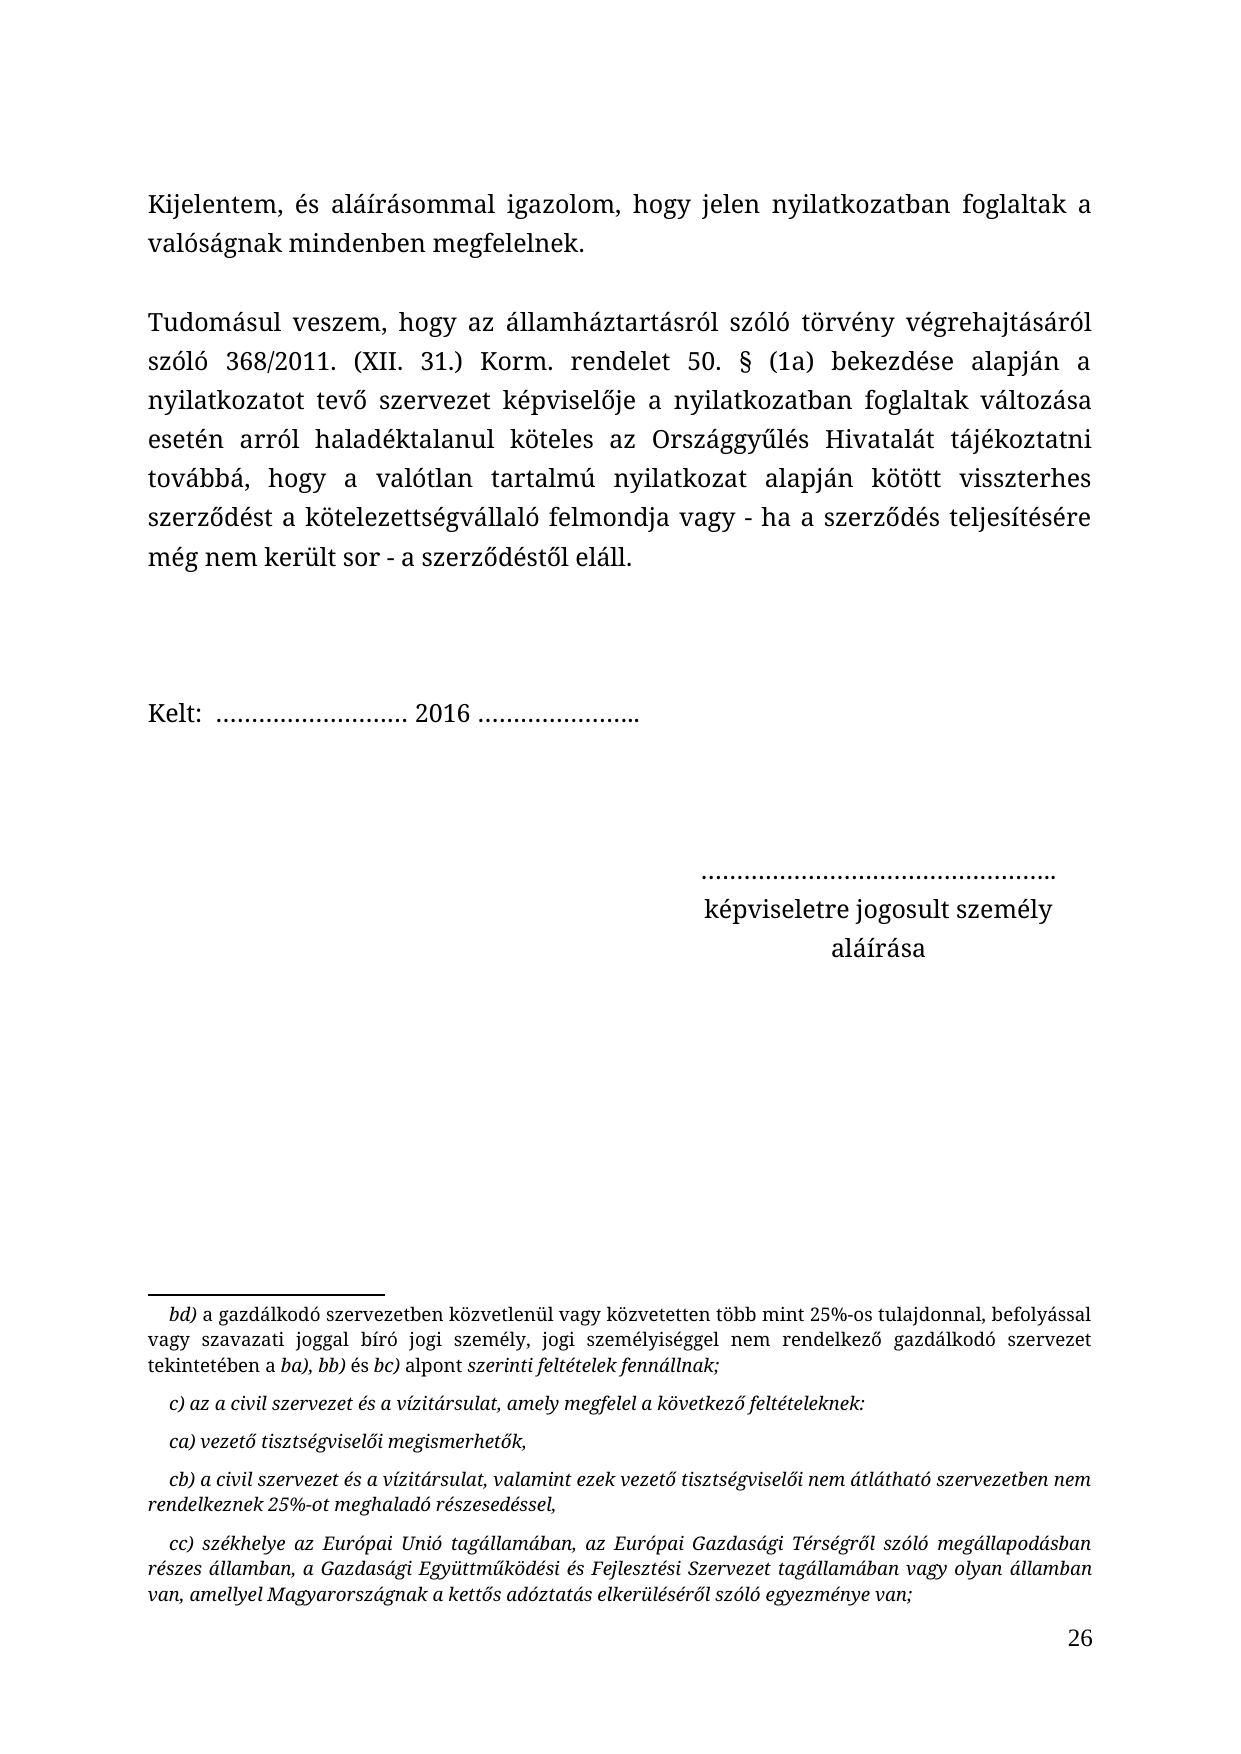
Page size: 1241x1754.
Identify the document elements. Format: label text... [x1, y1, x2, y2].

text ………………………………………….. [664, 853, 1093, 887]
text Kelt: ……………………… 2016 ………………….. [148, 696, 1093, 730]
text Tudomásul veszem, hogy az államháztartásról szóló törvény végrehajtásáról szóló 368/2011. (XII. 31.) Korm. rendelet 50. § (1a) bekezdése alapján a nyilatkozatot tevő szervezet képviselője a nyilatkozatban foglaltak változása esetén arról haladéktalanul köteles az Országgyűlés Hivatalát tájékoztatni továbbá, hogy a valótlan tartalmú nyilatkozat alapján kötött visszterhes szerződést a kötelezettségvállaló felmondja vagy - ha a szerződés teljesítésére még nem került sor - a szerződéstől eláll. [148, 304, 1093, 573]
text képviseletre jogosult személy aláírása [664, 892, 1093, 965]
text Kijelentem, és aláírásommal igazolom, hogy jelen nyilatkozatban foglaltak a valóságnak mindenben megfelelnek. [148, 187, 1093, 260]
